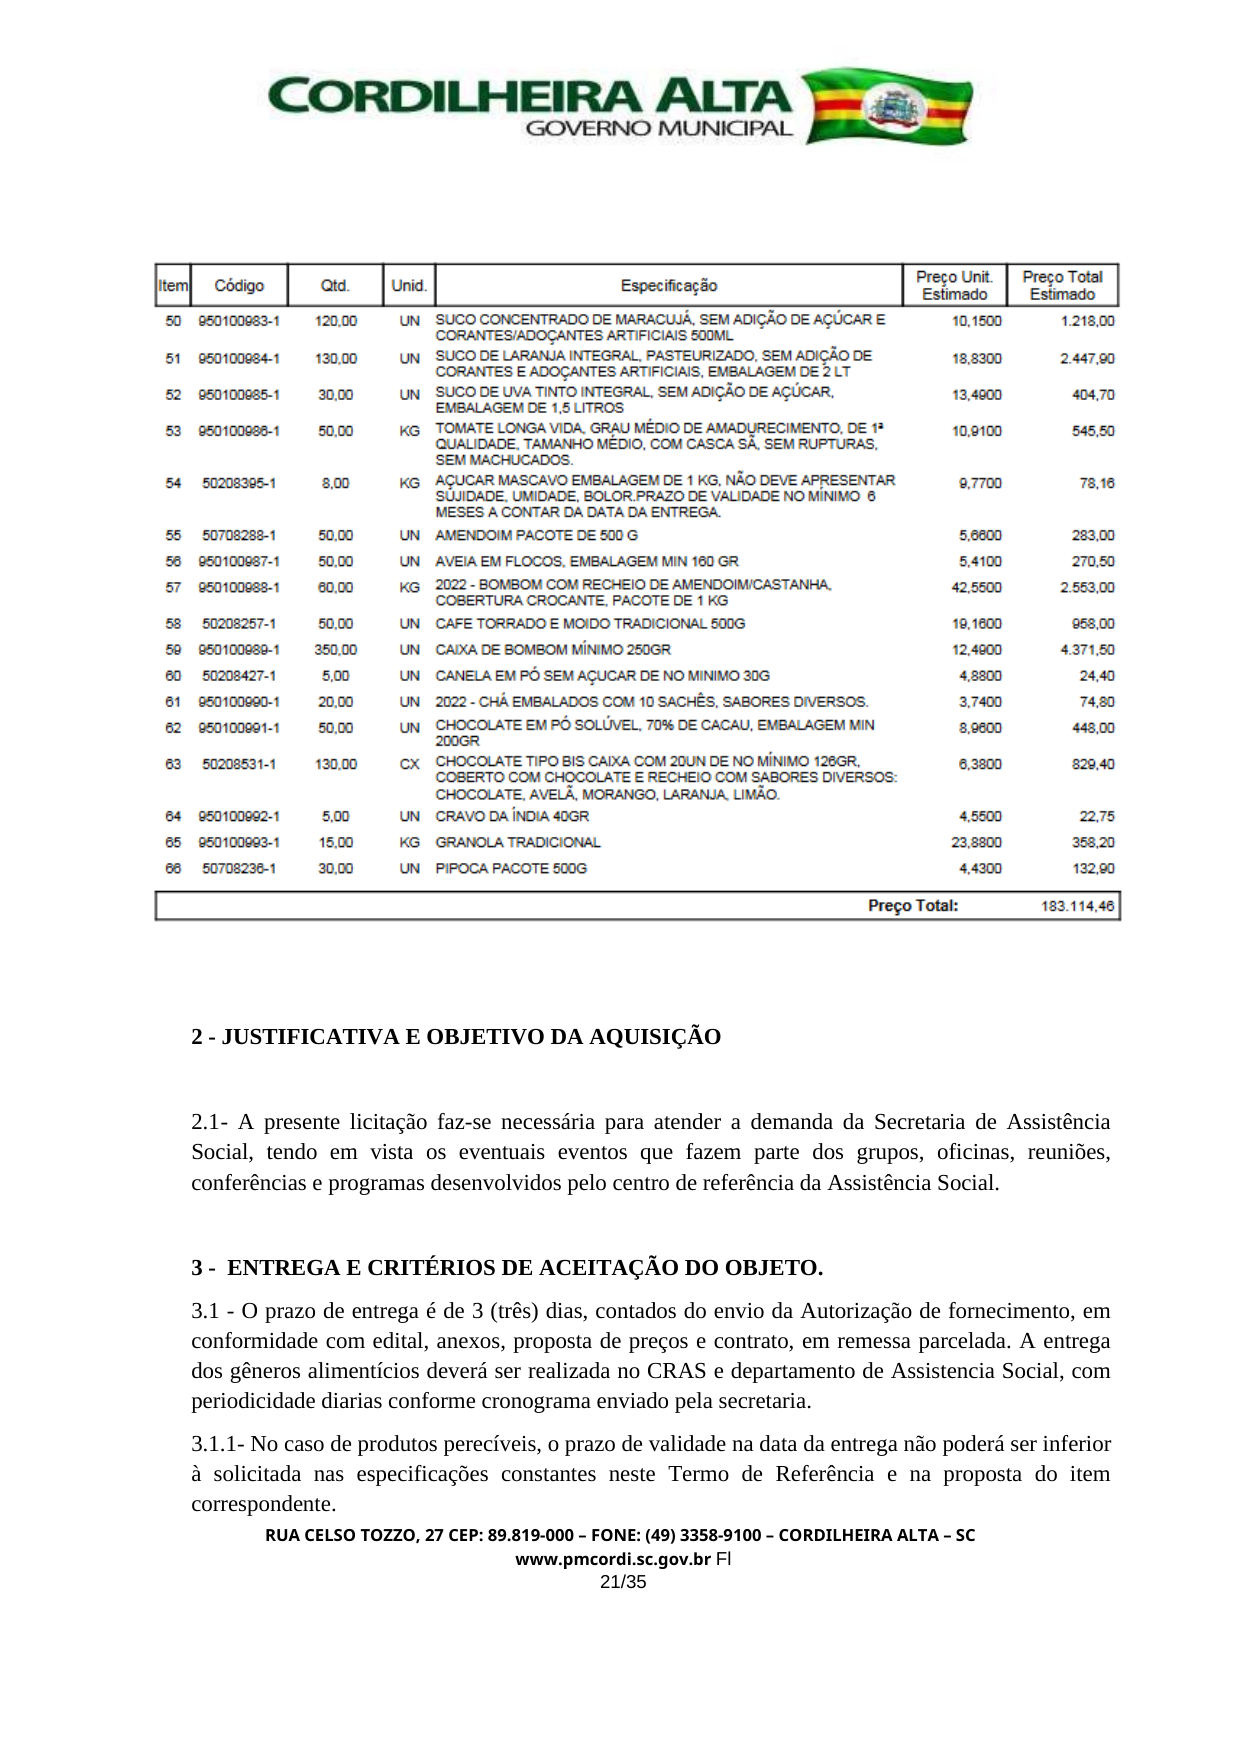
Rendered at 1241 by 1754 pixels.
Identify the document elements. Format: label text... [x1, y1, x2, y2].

text 2 - JUSTIFICATIVA E OBJETIVO DA AQUISIÇÃO [191, 1023, 1113, 1049]
text 3 - ENTREGA E CRITÉRIOS DE ACEITAÇÃO DO OBJETO. [191, 1254, 1113, 1280]
text 3.1 - O prazo de entrega é de 3 (três) dias, contados do envio da Autorização de fornecimento, em conformidade com edital, anexos, proposta de preços e contrato, em remessa parcelada. A entrega dos gêneros alimentícios deverá ser realizada no CRAS e departamento de Assistencia Social, com periodicidade diarias conforme cronograma enviado pela secretaria. [191, 1297, 1113, 1414]
text 2.1 - A presente licitação faz-se necessária para atender a demanda da Secretaria de Assistência Social, tendo em vista os eventuais eventos que fazem parte dos grupos, oficinas, reuniões, conferências e programas desenvolvidos pelo centro de referência da Assistência Social. [191, 1108, 1113, 1195]
picture [146, 258, 1123, 933]
picture [245, 43, 997, 171]
text 3.1.1- No caso de produtos perecíveis, o prazo de validade na data da entrega não poderá ser inferior à solicitada nas especificações constantes neste Termo de Referência e na proposta do item correspondente. [191, 1430, 1113, 1517]
